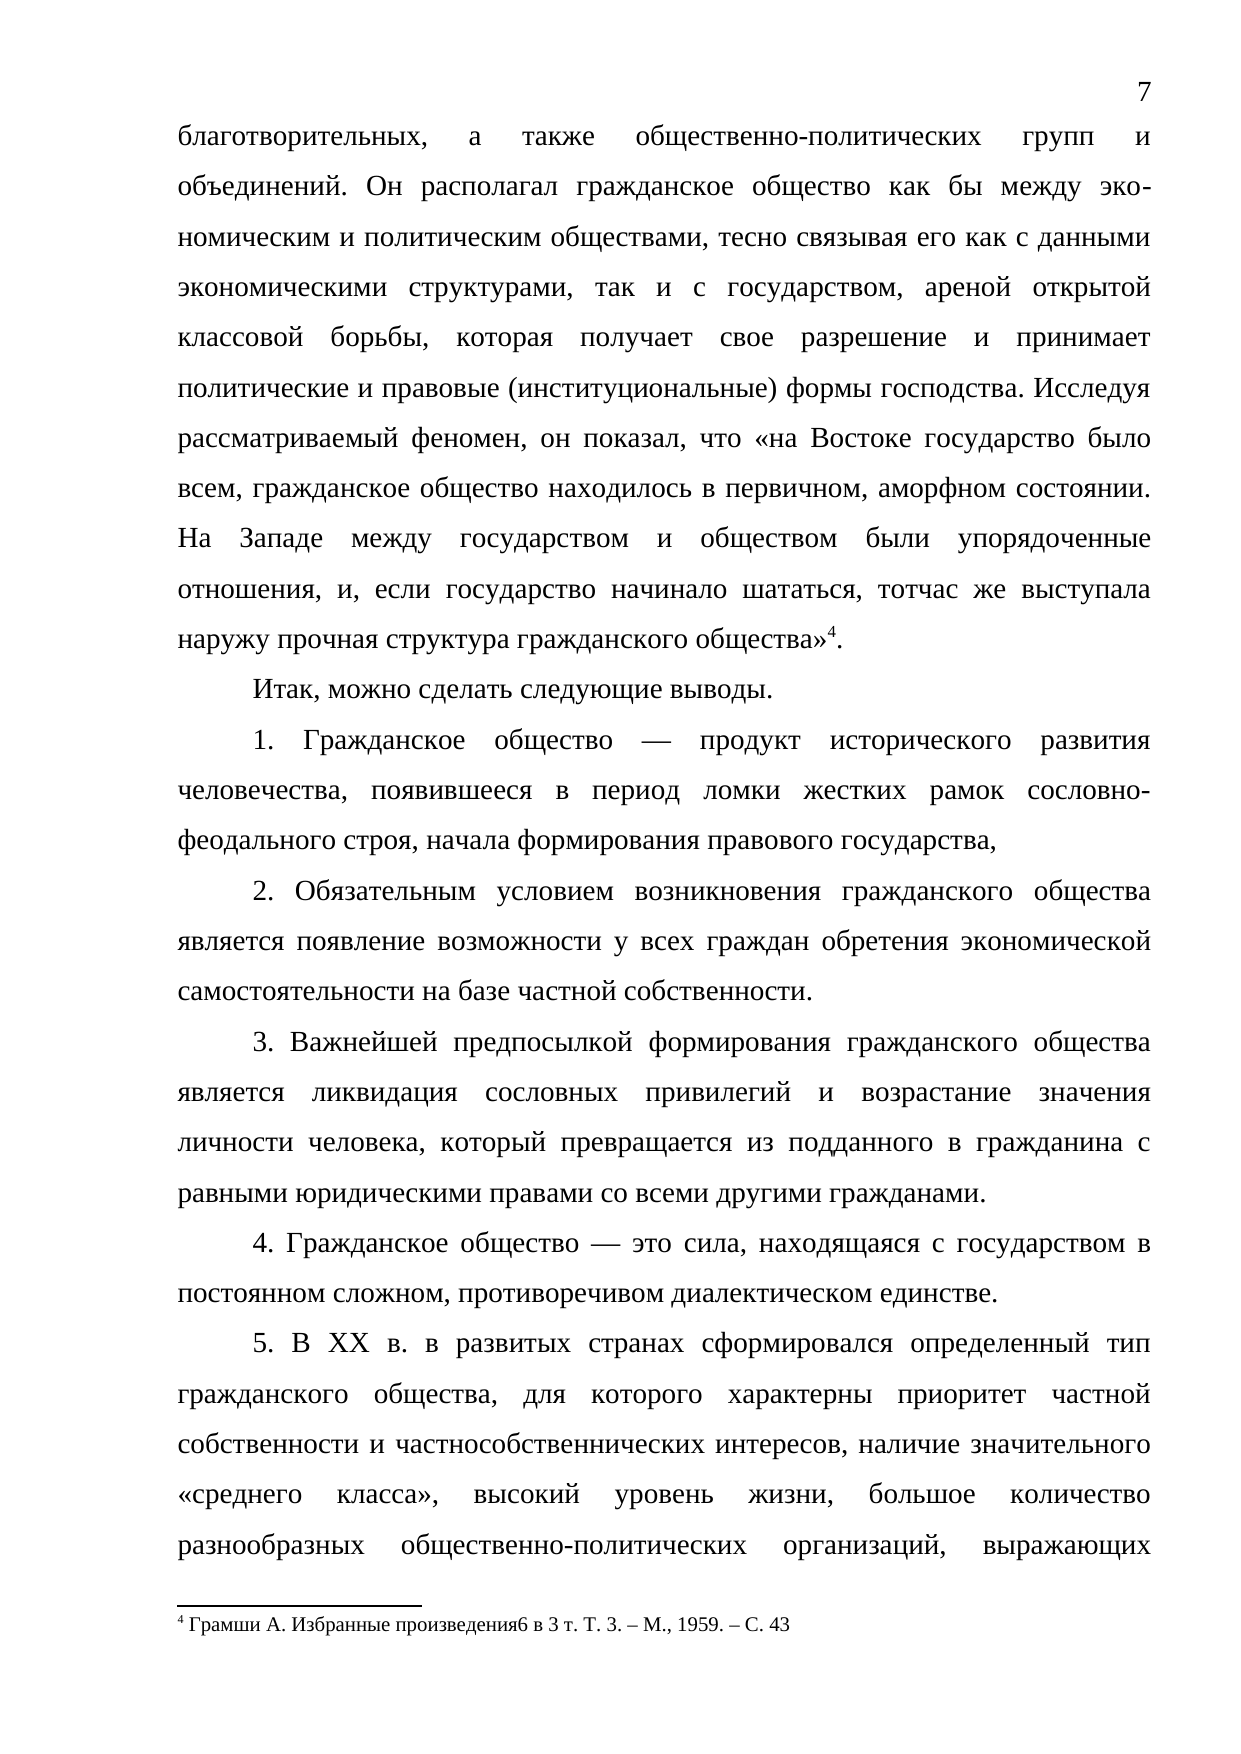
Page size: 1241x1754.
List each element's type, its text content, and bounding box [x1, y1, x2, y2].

text 3. Важнейшей предпосылкой формирования гражданского общества является ликвидация сословных привилегий и возрастание значения личности человека, который превращается из подданного в гражданина с равными юридическими правами со всеми другими гражданами. [177, 1024, 1152, 1208]
text 2. Обязательным условием возникновения гражданского общества является появление возможности у всех граждан обретения экономической самостоятельности на базе частной собственности. [177, 873, 1152, 1007]
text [177, 118, 1152, 655]
text 1. Гражданское общество — продукт исторического развития человечества, появившееся в период ломки жестких рамок сословно-феодального строя, начала формирования правового государства, [177, 722, 1152, 856]
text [177, 1326, 1152, 1560]
text Итак, можно сделать следующие выводы. [177, 672, 1152, 705]
text 4. Гражданское общество — это сила, находящаяся с государством в постоянном сложном, противоречивом диалектическом единстве. [177, 1225, 1152, 1309]
